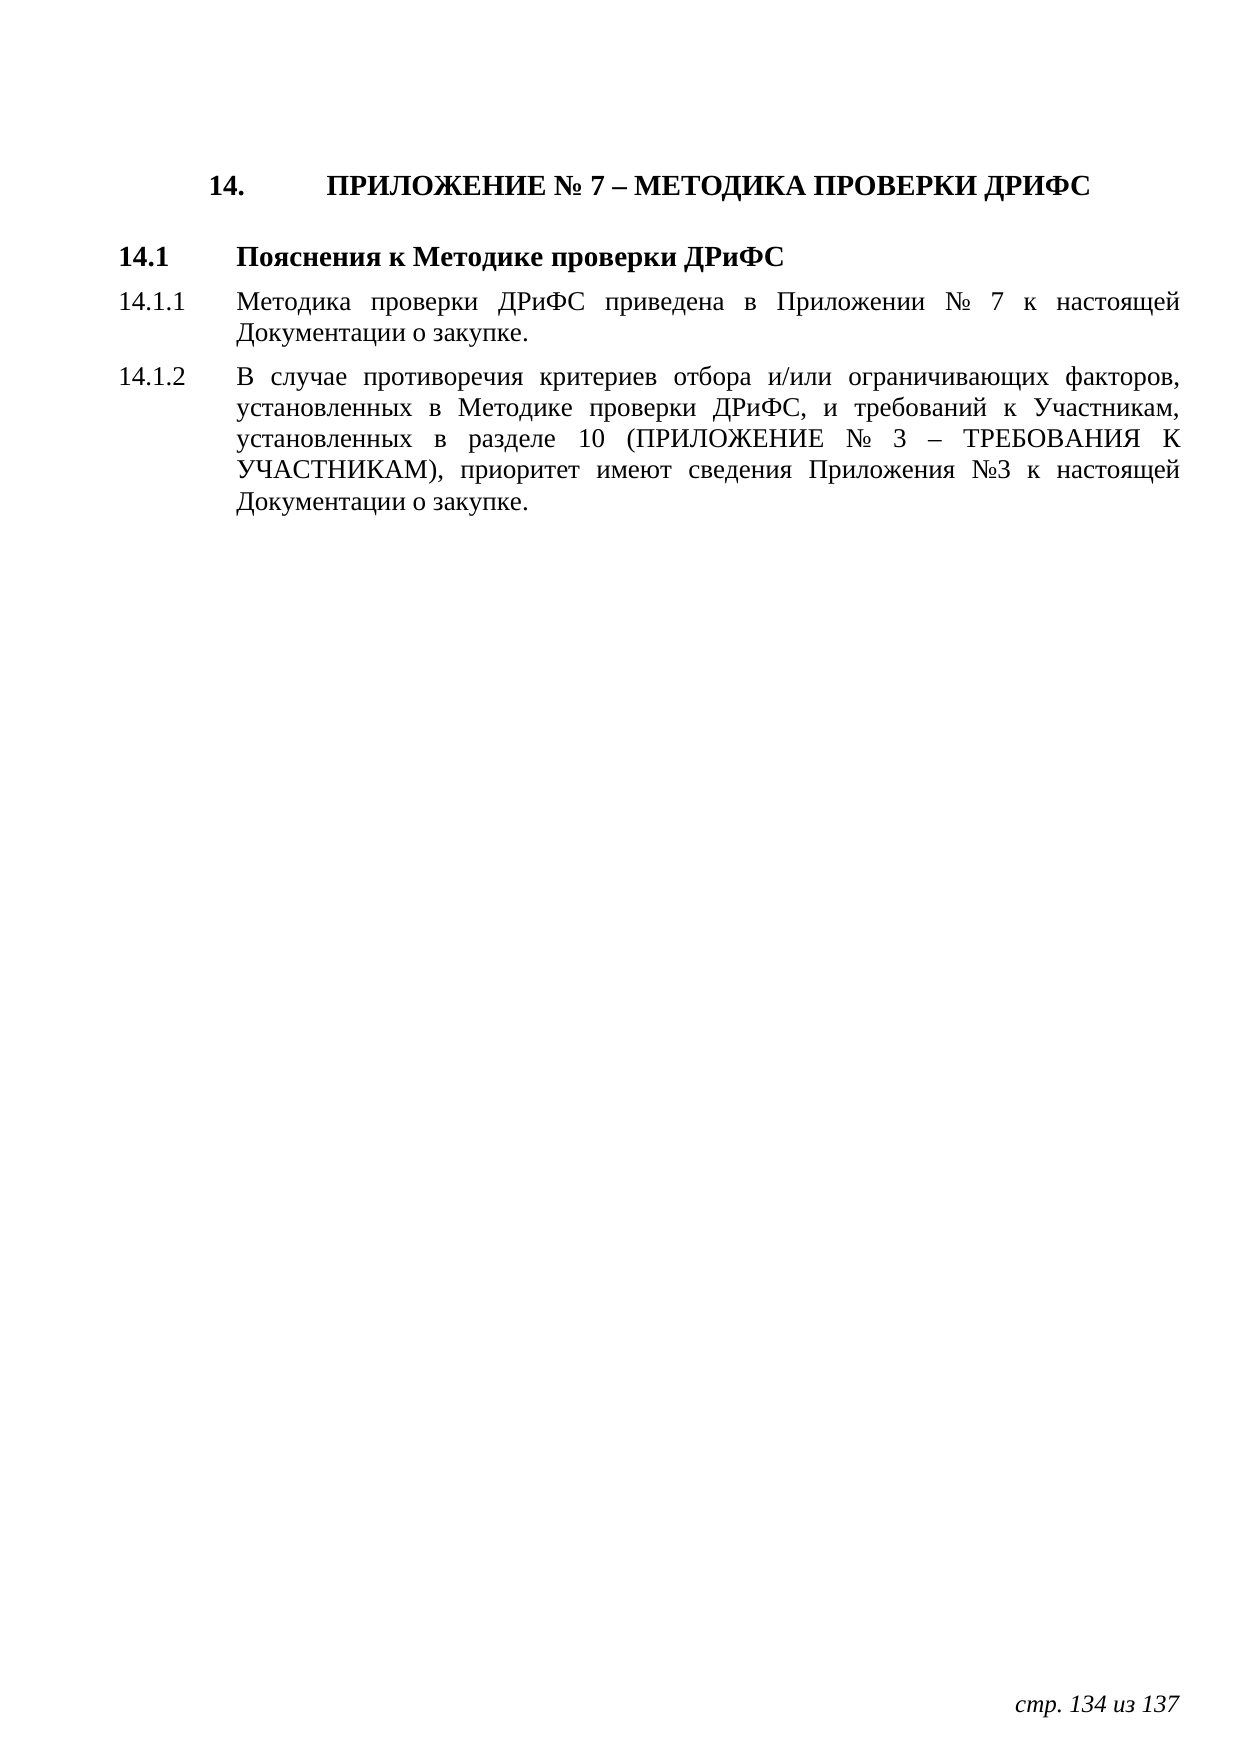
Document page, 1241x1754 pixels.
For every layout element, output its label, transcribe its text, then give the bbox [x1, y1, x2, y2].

list В случае противоречия критериев отбора и/или ограничивающих факторов, установленных в Методике проверки ДРиФС, и требований к Участникам, установленных в разделе 10 (ПРИЛОЖЕНИЕ № 3 – ТРЕБОВАНИЯ К УЧАСТНИКАМ), приоритет имеют сведения Приложения №3 к настоящей Документации о закупке. [118, 360, 1181, 516]
subtitle Пояснения к Методике проверки ДРиФС [118, 239, 1181, 273]
subtitle ПРИЛОЖЕНИЕ № 7 – МЕТОДИКА ПРОВЕРКИ ДРИФС [118, 168, 1181, 202]
list Методика проверки ДРиФС приведена в Приложении № 7 к настоящей Документации о закупке. [118, 285, 1181, 347]
